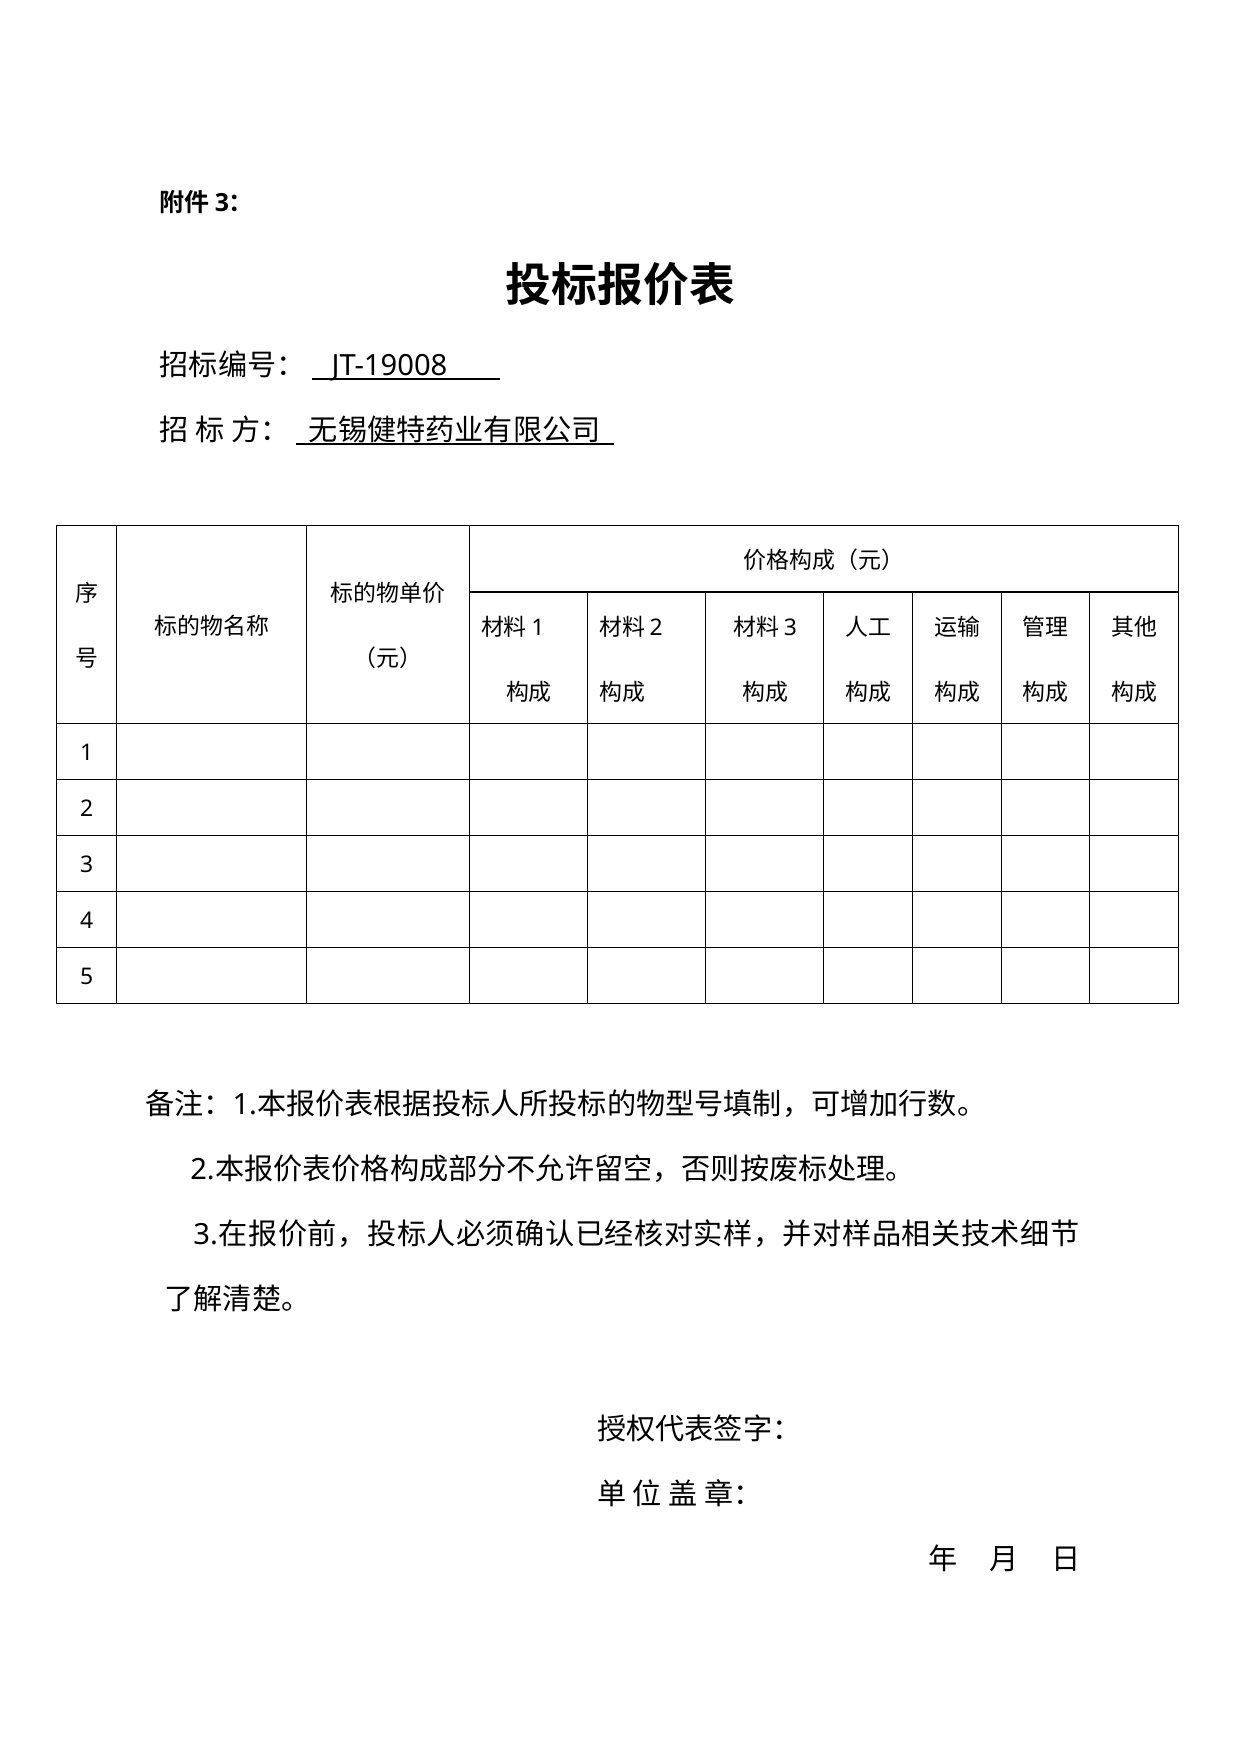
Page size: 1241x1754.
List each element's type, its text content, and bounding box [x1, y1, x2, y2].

table_cell [824, 948, 912, 1003]
text 单 位 盖 章： [159, 1459, 1081, 1524]
table_cell [913, 724, 1001, 779]
table_cell 3 [57, 836, 116, 891]
table_cell [1090, 780, 1178, 835]
table_cell [824, 724, 912, 779]
text 授权代表签字： [159, 1394, 1081, 1459]
table_cell [1090, 948, 1178, 1003]
text 投标报价表 [159, 233, 1081, 330]
table_cell [117, 892, 306, 947]
table_cell 2 [57, 780, 116, 835]
table_cell 1 [57, 724, 116, 779]
table_cell [307, 724, 469, 779]
table_cell [1002, 892, 1089, 947]
table_cell [913, 892, 1001, 947]
text 招 标 方： 无锡健特药业有限公司 [159, 395, 1081, 460]
table_cell [824, 892, 912, 947]
table_cell 5 [57, 948, 116, 1003]
table_header 标的物名称 [117, 526, 306, 722]
table_cell [824, 780, 912, 835]
table_cell [588, 948, 705, 1003]
table_cell 材料2 构成 [588, 593, 705, 722]
text 2.本报价表价格构成部分不允许留空，否则按废标处理。 [145, 1134, 1081, 1199]
table_cell [824, 836, 912, 891]
text 备注：1.本报价表根据投标人所投标的物型号填制，可增加行数。 [145, 1069, 1081, 1134]
table_cell [307, 836, 469, 891]
table_cell [1002, 780, 1089, 835]
table_cell [588, 836, 705, 891]
table_cell [706, 780, 823, 835]
table_cell [1002, 836, 1089, 891]
table_cell [913, 948, 1001, 1003]
table_cell 4 [57, 892, 116, 947]
table_cell [706, 948, 823, 1003]
table_cell [913, 780, 1001, 835]
table_cell [307, 948, 469, 1003]
table_header 标的物单价 （元） [307, 526, 469, 722]
table_cell [470, 948, 587, 1003]
table_header 价格构成（元） [470, 526, 1178, 591]
table_cell 人工构成 [824, 593, 912, 722]
table_cell 管理构成 [1002, 593, 1089, 722]
table_header 序号 [57, 526, 116, 722]
text 年 月 日 [159, 1524, 1081, 1589]
text 3.在报价前，投标人必须确认已经核对实样，并对样品相关技术细节了解清楚。 [145, 1199, 1081, 1329]
table_cell [470, 836, 587, 891]
table_cell 运输构成 [913, 593, 1001, 722]
table_cell [307, 892, 469, 947]
table_cell [117, 780, 306, 835]
table_cell 材料3 构成 [706, 593, 823, 722]
table_cell [1090, 724, 1178, 779]
table_cell [588, 724, 705, 779]
table_cell [588, 780, 705, 835]
table_cell 材料1 构成 [470, 593, 587, 722]
table_cell [588, 892, 705, 947]
table_cell [470, 780, 587, 835]
table_cell [1002, 724, 1089, 779]
table_cell [117, 948, 306, 1003]
table_cell 其他构成 [1090, 593, 1178, 722]
table_cell [706, 892, 823, 947]
text 附件3： [159, 168, 1081, 233]
table_cell [470, 724, 587, 779]
table_cell [117, 836, 306, 891]
table_cell [1090, 892, 1178, 947]
table_cell [1090, 836, 1178, 891]
table_cell [706, 724, 823, 779]
text 招标编号： JT-19008 [159, 330, 1081, 395]
table_cell [117, 724, 306, 779]
table_cell [1002, 948, 1089, 1003]
table_cell [913, 836, 1001, 891]
table_cell [706, 836, 823, 891]
table_cell [470, 892, 587, 947]
table_cell [307, 780, 469, 835]
